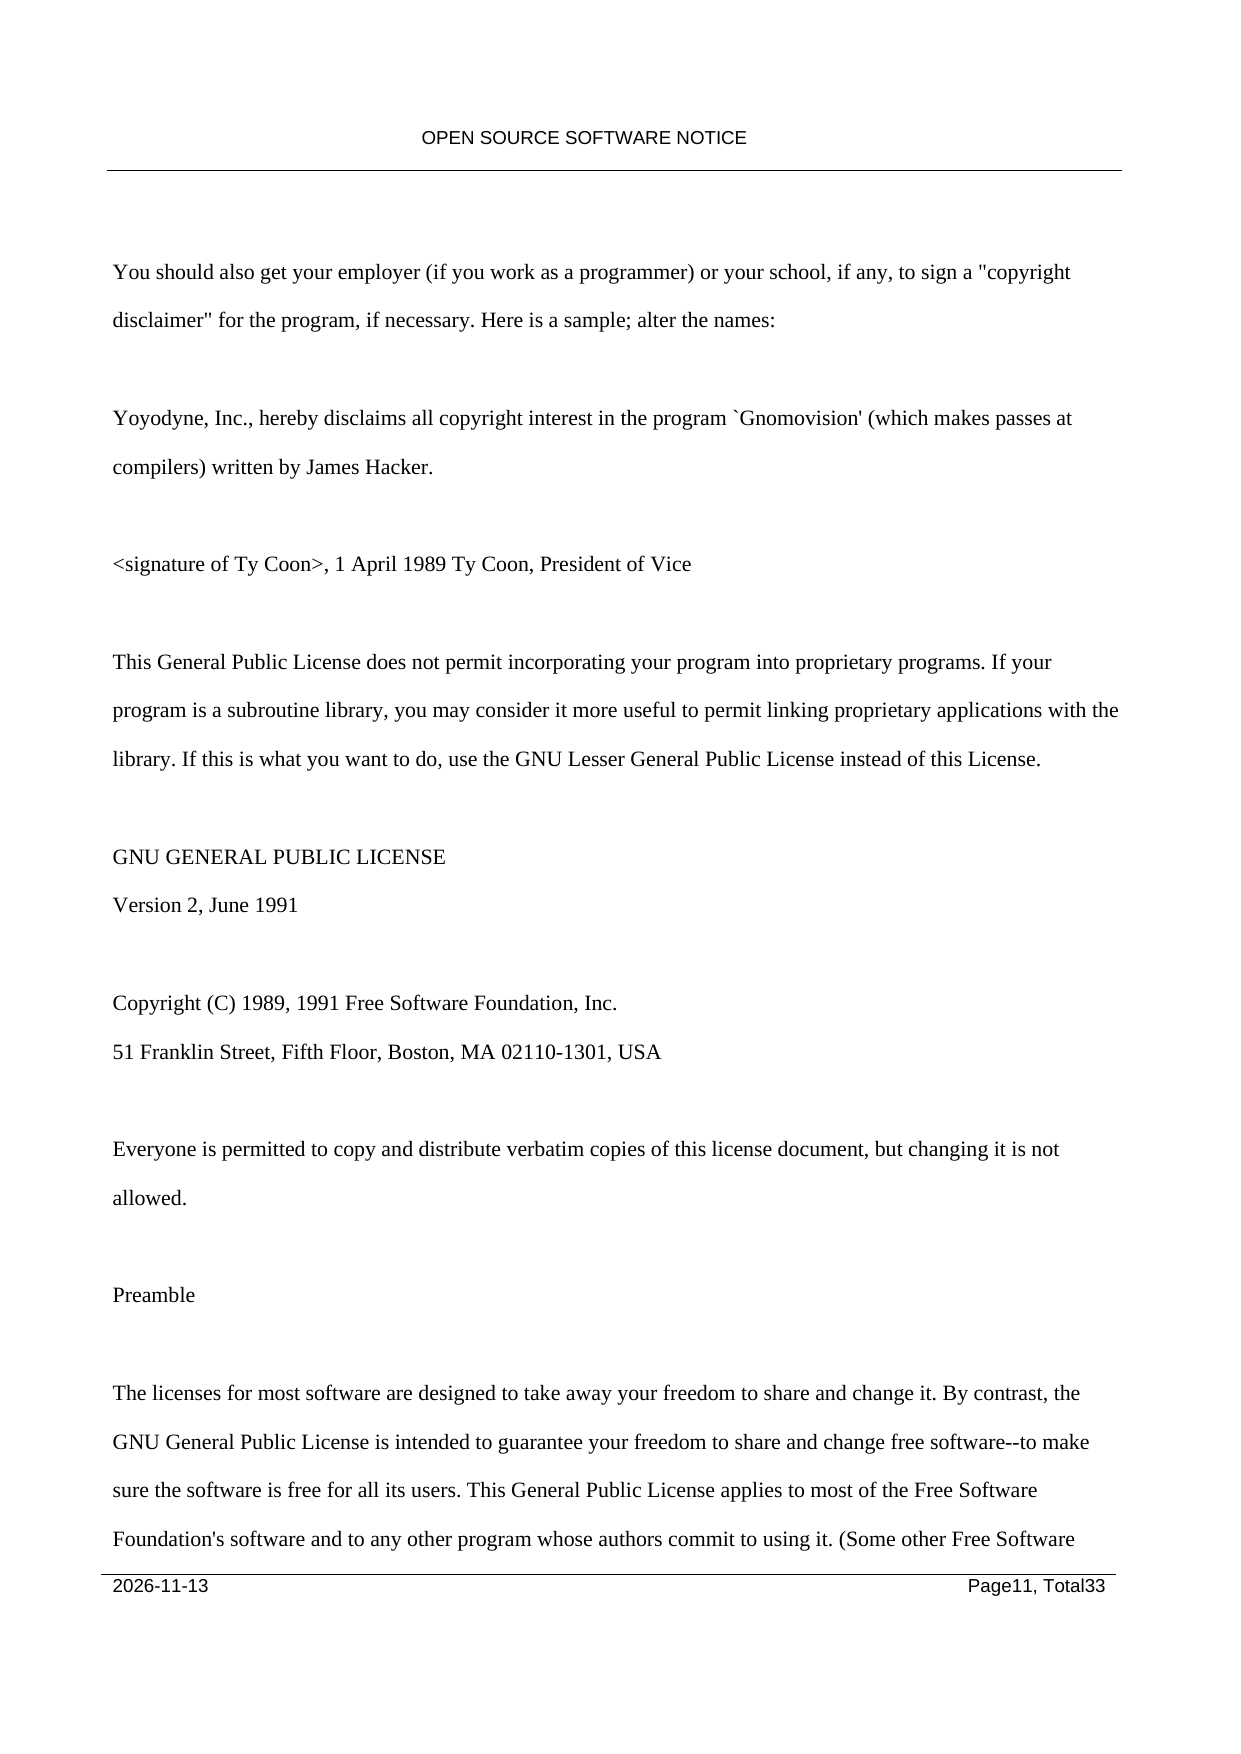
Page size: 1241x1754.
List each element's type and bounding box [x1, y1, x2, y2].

text [112, 206, 1128, 1555]
